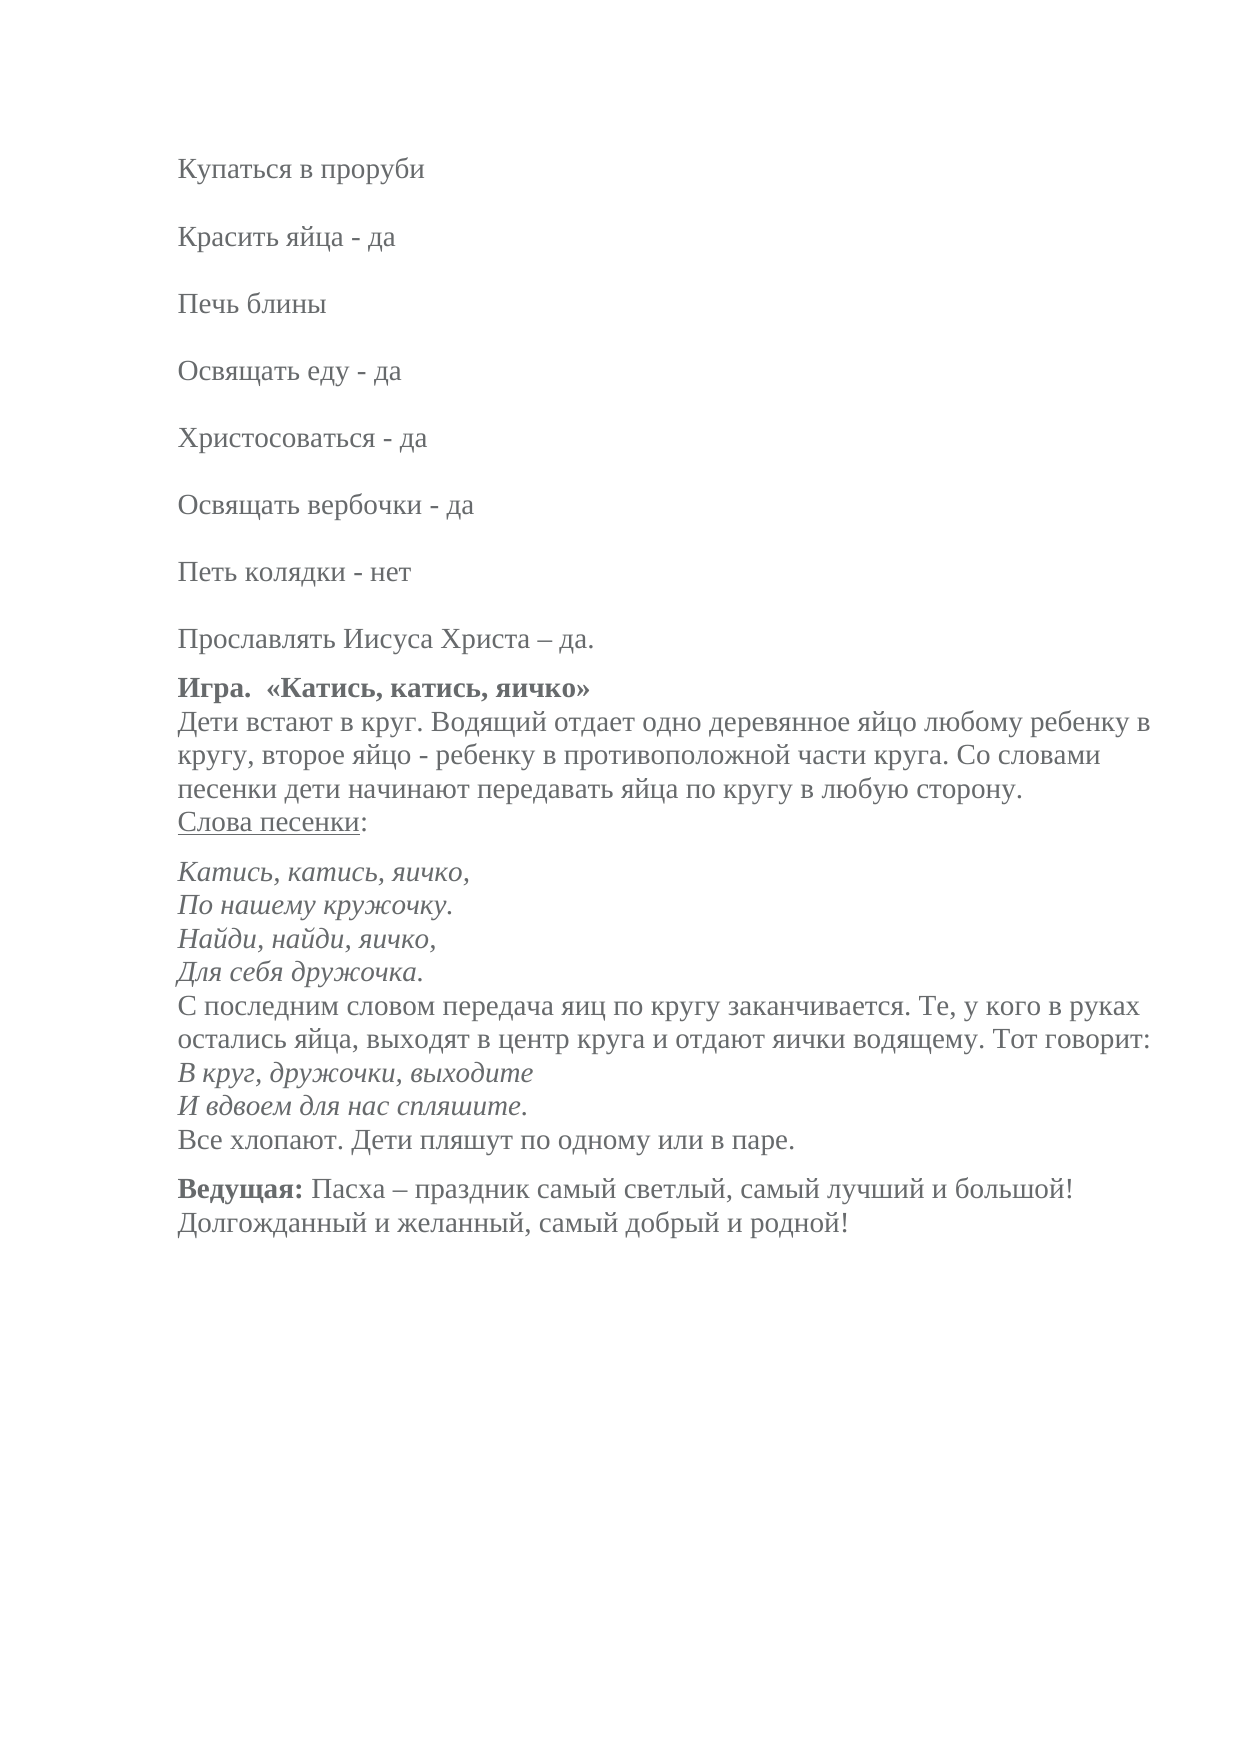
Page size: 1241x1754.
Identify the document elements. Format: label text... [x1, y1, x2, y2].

text Ведущая: Пасха – праздник самый светлый, самый лучший и большой! Долгожданный и желанный, самый добрый и родной! [177, 1171, 1152, 1238]
text Катись, катись, яичко, По нашему кружочку. Найди, найди, яичко, Для себя дружочка. С последним словом передача яиц по кругу заканчивается. Те, у кого в руках остались яйца, выходят в центр круга и отдают яички водящему. Тот говорит: В круг, дружочки, выходите И вдвоем для нас спляшите. Все хлопают. Дети пляшут по одному или в паре. [177, 854, 1152, 1156]
text Игра. «Катись, катись, яичко» Дети встают в круг. Водящий отдает одно деревянное яйцо любому ребенку в кругу, второе яйцо - ребенку в противоположной части круга. Со словами песенки дети начинают передавать яйца по кругу в любую сторону. Слова песенки: [177, 670, 1152, 838]
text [177, 118, 1152, 655]
